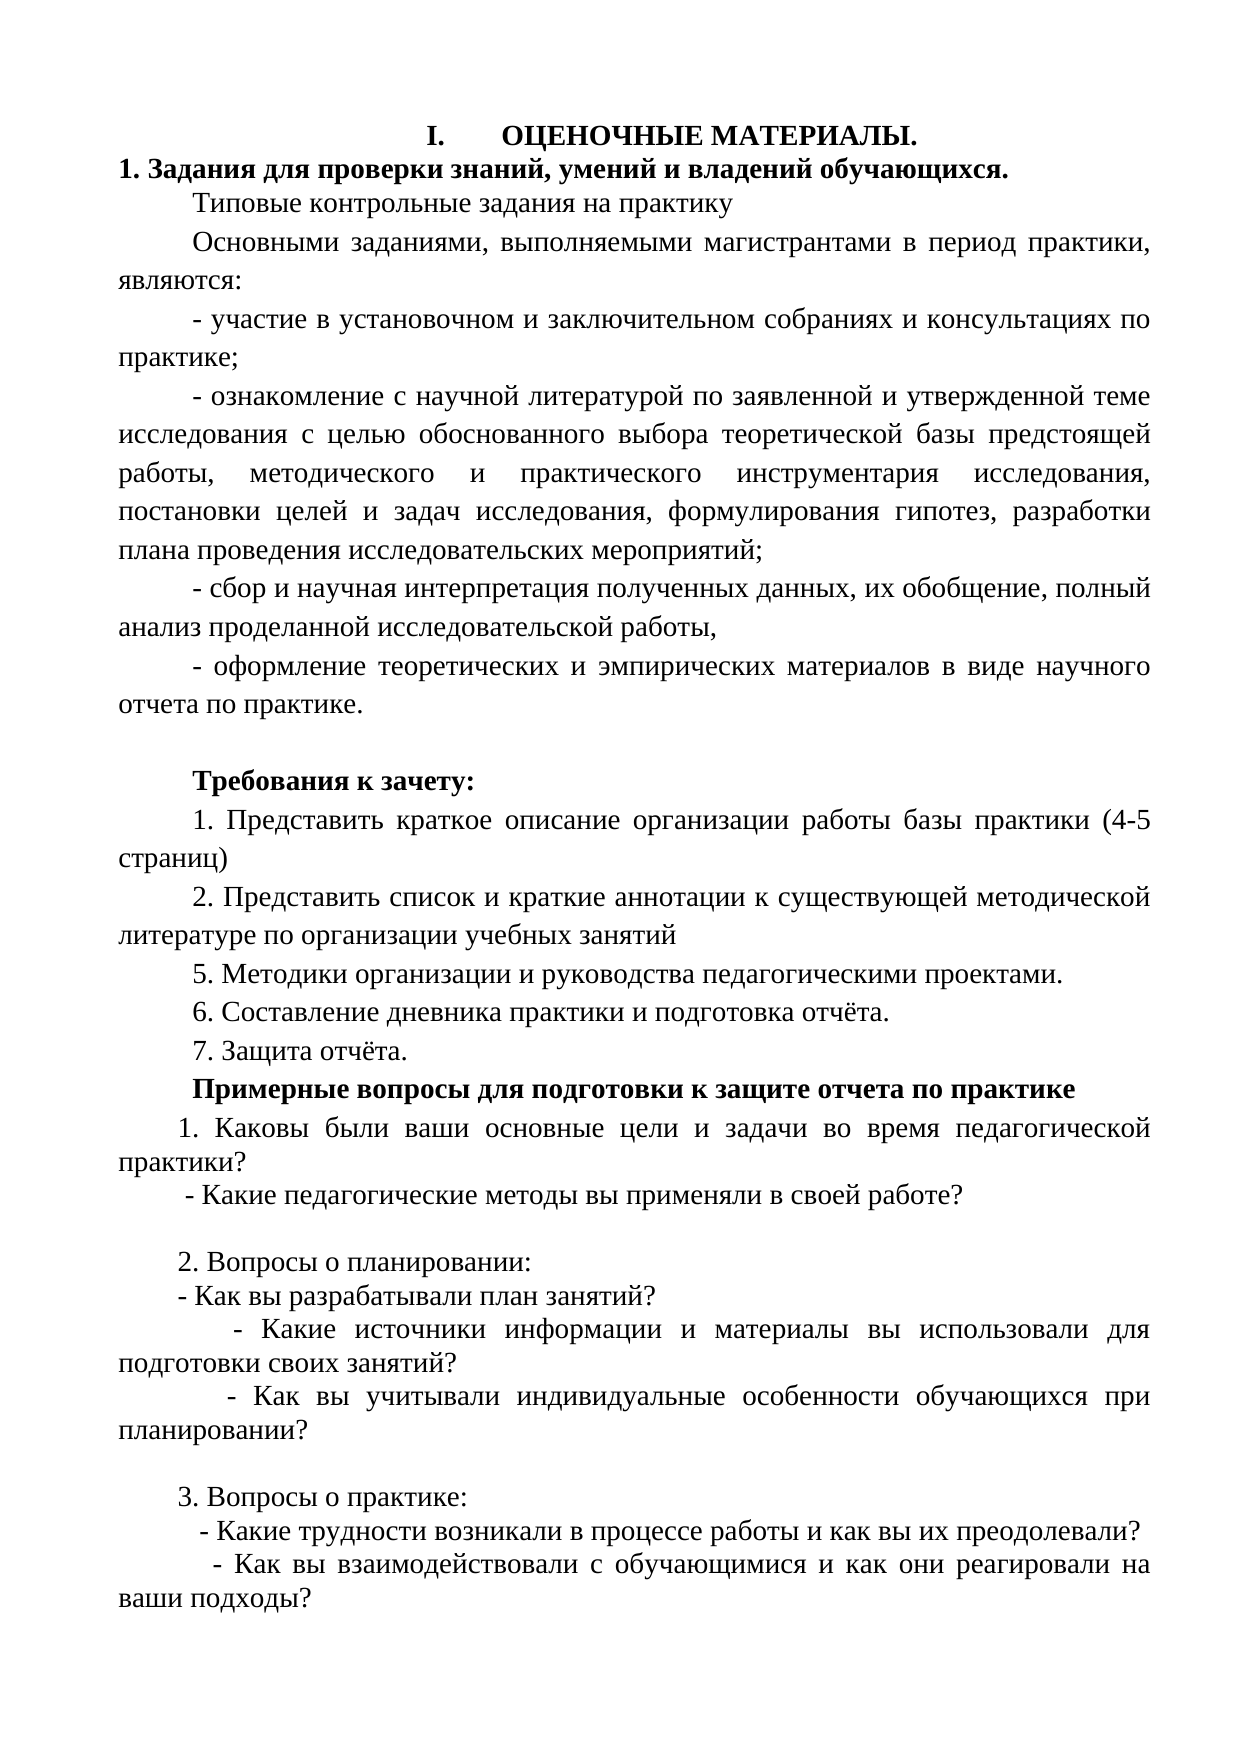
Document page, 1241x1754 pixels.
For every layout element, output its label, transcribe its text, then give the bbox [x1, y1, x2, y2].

text 1. Каковы были ваши основные цели и задачи во время педагогической практики? [118, 1110, 1152, 1177]
text - участие в установочном и заключительном собраниях и консультациях по практике; [118, 301, 1152, 373]
text Основными заданиями, выполняемыми магистрантами в период практики, являются: [118, 224, 1152, 296]
text 3. Вопросы о практике: [118, 1479, 1152, 1513]
text 1. Представить краткое описание организации работы базы практики (4-5 страниц) [118, 802, 1152, 874]
text Примерные вопросы для подготовки к защите отчета по практике [118, 1072, 1152, 1105]
text - Как вы учитывали индивидуальные особенности обучающихся при планировании? [118, 1378, 1152, 1446]
text - Какие педагогические методы вы применяли в своей работе? [118, 1177, 1152, 1211]
text Требования к зачету: [118, 763, 1152, 797]
text - Как вы разрабатывали план занятий? [118, 1278, 1152, 1311]
text - оформление теоретических и эмпирических материалов в виде научного отчета по практике. [118, 648, 1152, 720]
text 6. Составление дневника практики и подготовка отчёта. [118, 994, 1152, 1028]
text 7. Защита отчёта. [118, 1033, 1152, 1067]
text - ознакомление с научной литературой по заявленной и утвержденной теме исследования с целью обоснованного выбора теоретической базы предстоящей работы, методического и практического инструментария исследования, постановки целей и задач исследования, формулирования гипотез, разработки плана проведения исследовательских мероприятий; [118, 378, 1152, 566]
text Типовые контрольные задания на практику [118, 185, 1152, 219]
text - Как вы взаимодействовали с обучающимися и как они реагировали на ваши подходы? [118, 1546, 1152, 1613]
text 2. Вопросы о планировании: [118, 1244, 1152, 1278]
list ОЦЕНОЧНЫЕ МАТЕРИАЛЫ. [192, 118, 1152, 152]
text - Какие источники информации и материалы вы использовали для подготовки своих занятий? [118, 1311, 1152, 1378]
text - Какие трудности возникали в процессе работы и как вы их преодолевали? [118, 1513, 1152, 1546]
text - сбор и научная интерпретация полученных данных, их обобщение, полный анализ проделанной исследовательской работы, [118, 571, 1152, 643]
list 1. Задания для проверки знаний, умений и владений обучающихся. [118, 152, 1152, 185]
text 5. Методики организации и руководства педагогическими проектами. [118, 956, 1152, 989]
text 2. Представить список и краткие аннотации к существующей методической литературе по организации учебных занятий [118, 879, 1152, 951]
